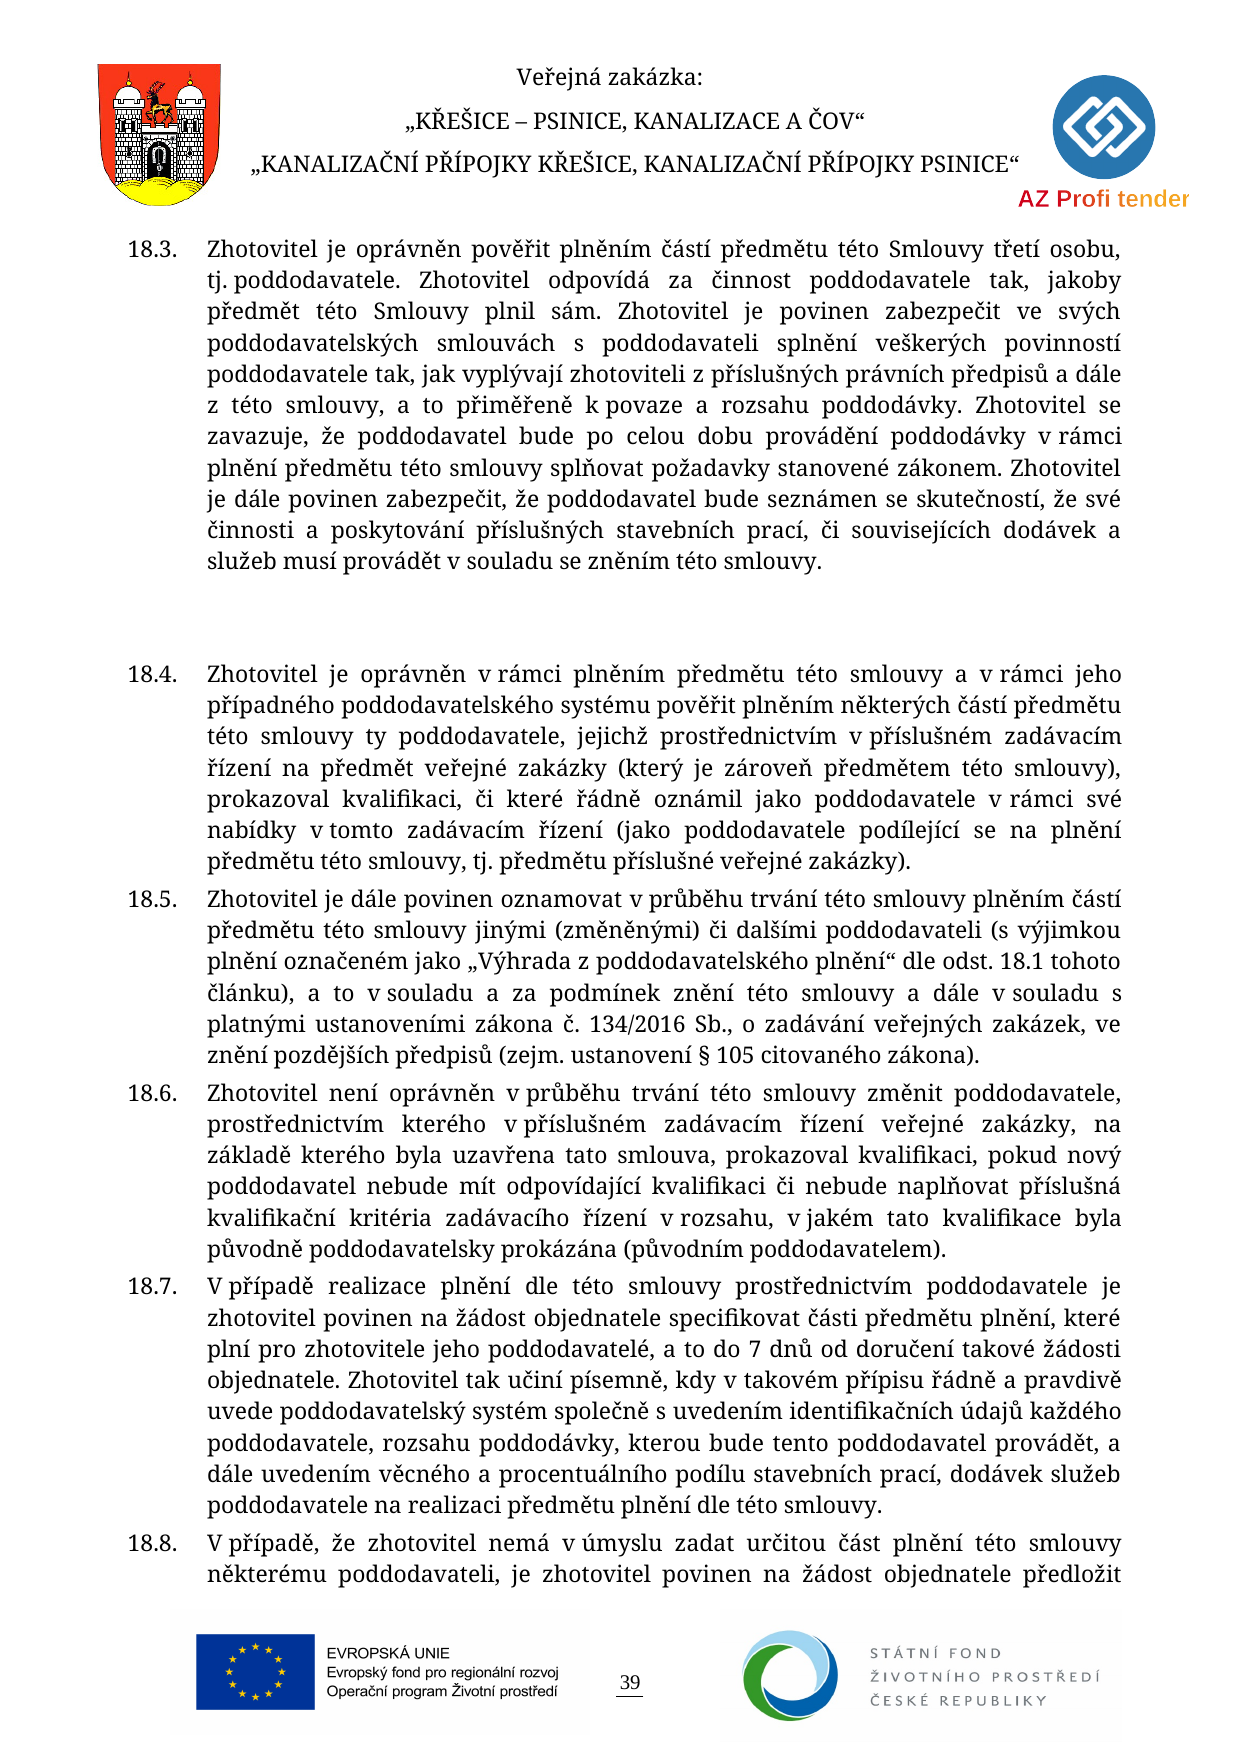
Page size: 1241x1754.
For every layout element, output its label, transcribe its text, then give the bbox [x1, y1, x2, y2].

list V případě realizace plnění dle této smlouvy prostřednictvím poddodavatele je zhotovitel povinen na žádost objednatele specifikovat části předmětu plnění, které plní pro zhotovitele jeho poddodavatelé, a to do 7 dnů od doručení takové žádosti objednatele. Zhotovitel tak učiní písemně, kdy v takovém přípisu řádně a pravdivě uvede poddodavatelský systém společně s uvedením identifikačních údajů každého poddodavatele, rozsahu poddodávky, kterou bude tento poddodavatel provádět, a dále uvedením věcného a procentuálního podílu stavebních prací, dodávek služeb poddodavatele na realizaci předmětu plnění dle této smlouvy. [177, 1270, 1122, 1520]
picture [1018, 75, 1189, 207]
picture [719, 1609, 1122, 1742]
picture [170, 1609, 591, 1735]
picture [97, 64, 221, 206]
list Zhotovitel je dále povinen oznamovat v průběhu trvání této smlouvy plněním částí předmětu této smlouvy jinými (změněnými) či dalšími poddodavateli (s výjimkou plnění označeném jako „Výhrada z poddodavatelského plnění“ dle odst. 18.1 tohoto článku), a to v souladu a za podmínek znění této smlouvy a dále v souladu s platnými ustanoveními zákona č. 134/2016 Sb., o zadávání veřejných zakázek, ve znění pozdějších předpisů (zejm. ustanovení § 105 citovaného zákona). [177, 883, 1122, 1070]
list Zhotovitel je oprávněn pověřit plněním částí předmětu této Smlouvy třetí osobu, tj. poddodavatele. Zhotovitel odpovídá za činnost poddodavatele tak, jakoby předmět této Smlouvy plnil sám. Zhotovitel je povinen zabezpečit ve svých poddodavatelských smlouvách s poddodavateli splnění veškerých povinností poddodavatele tak, jak vyplývají zhotoviteli z příslušných právních předpisů a dále z této smlouvy, a to přiměřeně k povaze a rozsahu poddodávky. Zhotovitel se zavazuje, že poddodavatel bude po celou dobu provádění poddodávky v rámci plnění předmětu této smlouvy splňovat požadavky stanovené zákonem. Zhotovitel je dále povinen zabezpečit, že poddodavatel bude seznámen se skutečností, že své činnosti a poskytování příslušných stavebních prací, či souvisejících dodávek a služeb musí provádět v souladu se zněním této smlouvy. [177, 233, 1122, 576]
list Zhotovitel není oprávněn v průběhu trvání této smlouvy změnit poddodavatele, prostřednictvím kterého v příslušném zadávacím řízení veřejné zakázky, na základě kterého byla uzavřena tato smlouva, prokazoval kvalifikaci, pokud nový poddodavatel nebude mít odpovídající kvalifikaci či nebude naplňovat příslušná kvalifikační kritéria zadávacího řízení v rozsahu, v jakém tato kvalifikace byla původně poddodavatelsky prokázána (původním poddodavatelem). [177, 1076, 1122, 1264]
list Zhotovitel je oprávněn v rámci plněním předmětu této smlouvy a v rámci jeho případného poddodavatelského systému pověřit plněním některých částí předmětu této smlouvy ty poddodavatele, jejichž prostřednictvím v příslušném zadávacím řízení na předmět veřejné zakázky (který je zároveň předmětem této smlouvy), prokazoval kvalifikaci, či které řádně oznámil jako poddodavatele v rámci své nabídky v tomto zadávacím řízení (jako poddodavatele podílející se na plnění předmětu této smlouvy, tj. předmětu příslušné veřejné zakázky). [177, 658, 1122, 876]
